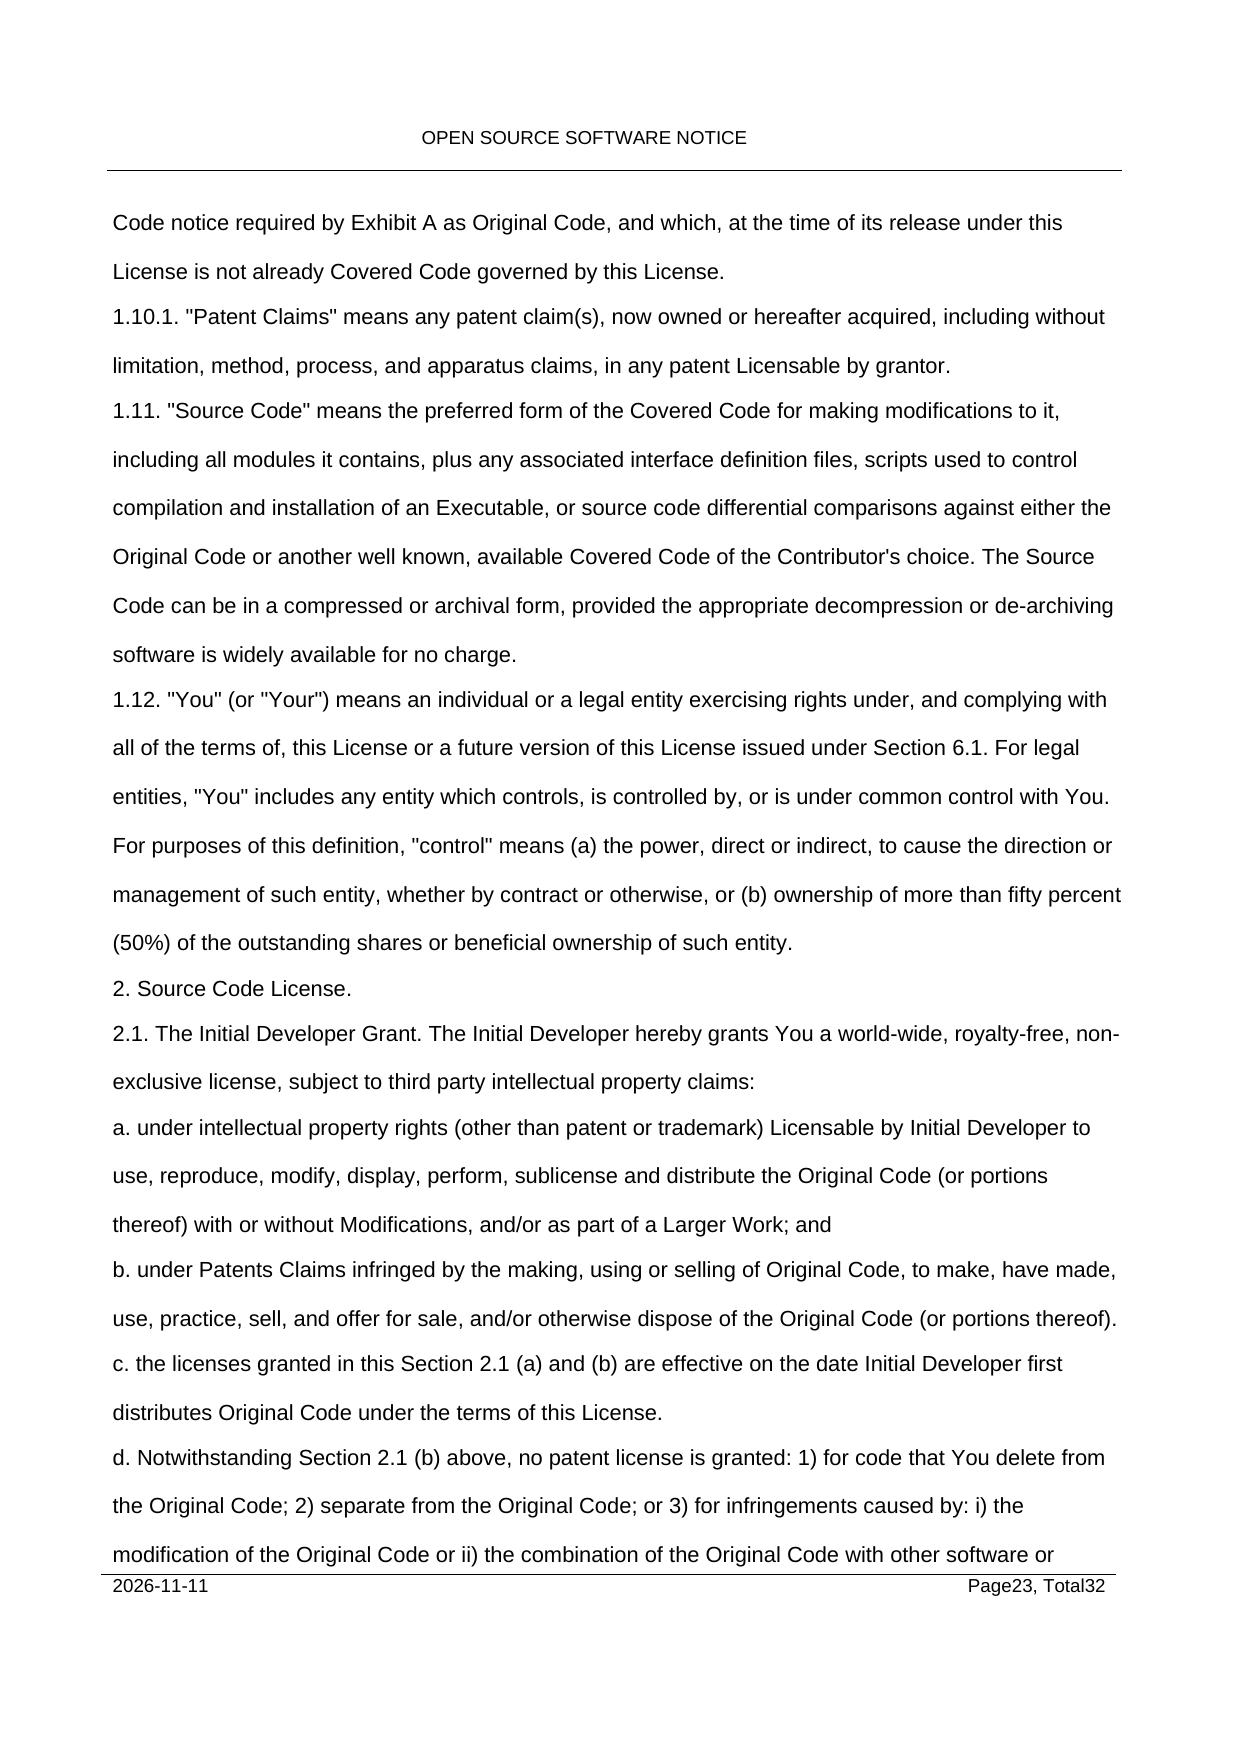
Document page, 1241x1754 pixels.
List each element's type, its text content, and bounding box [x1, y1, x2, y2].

text 1.12. "You" (or "Your") means an individual or a legal entity exercising rights under, and complying with all of the terms of, this License or a future version of this License issued under Section 6.1. For legal entities, "You" includes any entity which controls, is controlled by, or is under common control with You. For purposes of this definition, "control" means (a) the power, direct or indirect, to cause the direction or management of such entity, whether by contract or otherwise, or (b) ownership of more than fifty percent (50%) of the outstanding shares or beneficial ownership of such entity. [112, 683, 1128, 959]
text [112, 206, 1128, 288]
text 2. Source Code License. [112, 972, 1128, 1004]
text c. the licenses granted in this Section 2.1 (a) and (b) are effective on the date Initial Developer first distributes Original Code under the terms of this License. [112, 1347, 1128, 1428]
text b. under Patents Claims infringed by the making, using or selling of Original Code, to make, have made, use, practice, sell, and offer for sale, and/or otherwise dispose of the Original Code (or portions thereof). [112, 1253, 1128, 1334]
text 2.1. The Initial Developer Grant. The Initial Developer hereby grants You a world-wide, royalty-free, non-exclusive license, subject to third party intellectual property claims: [112, 1017, 1128, 1098]
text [112, 1441, 1128, 1571]
text 1.10.1. "Patent Claims" means any patent claim(s), now owned or hereafter acquired, including without limitation, method, process, and apparatus claims, in any patent Licensable by grantor. [112, 300, 1128, 381]
text a. under intellectual property rights (other than patent or trademark) Licensable by Initial Developer to use, reproduce, modify, display, perform, sublicense and distribute the Original Code (or portions thereof) with or without Modifications, and/or as part of a Larger Work; and [112, 1111, 1128, 1241]
text 1.11. "Source Code" means the preferred form of the Covered Code for making modifications to it, including all modules it contains, plus any associated interface definition files, scripts used to control compilation and installation of an Executable, or source code differential comparisons against either the Original Code or another well known, available Covered Code of the Contributor's choice. The Source Code can be in a compressed or archival form, provided the appropriate decompression or de-archiving software is widely available for no charge. [112, 394, 1128, 670]
